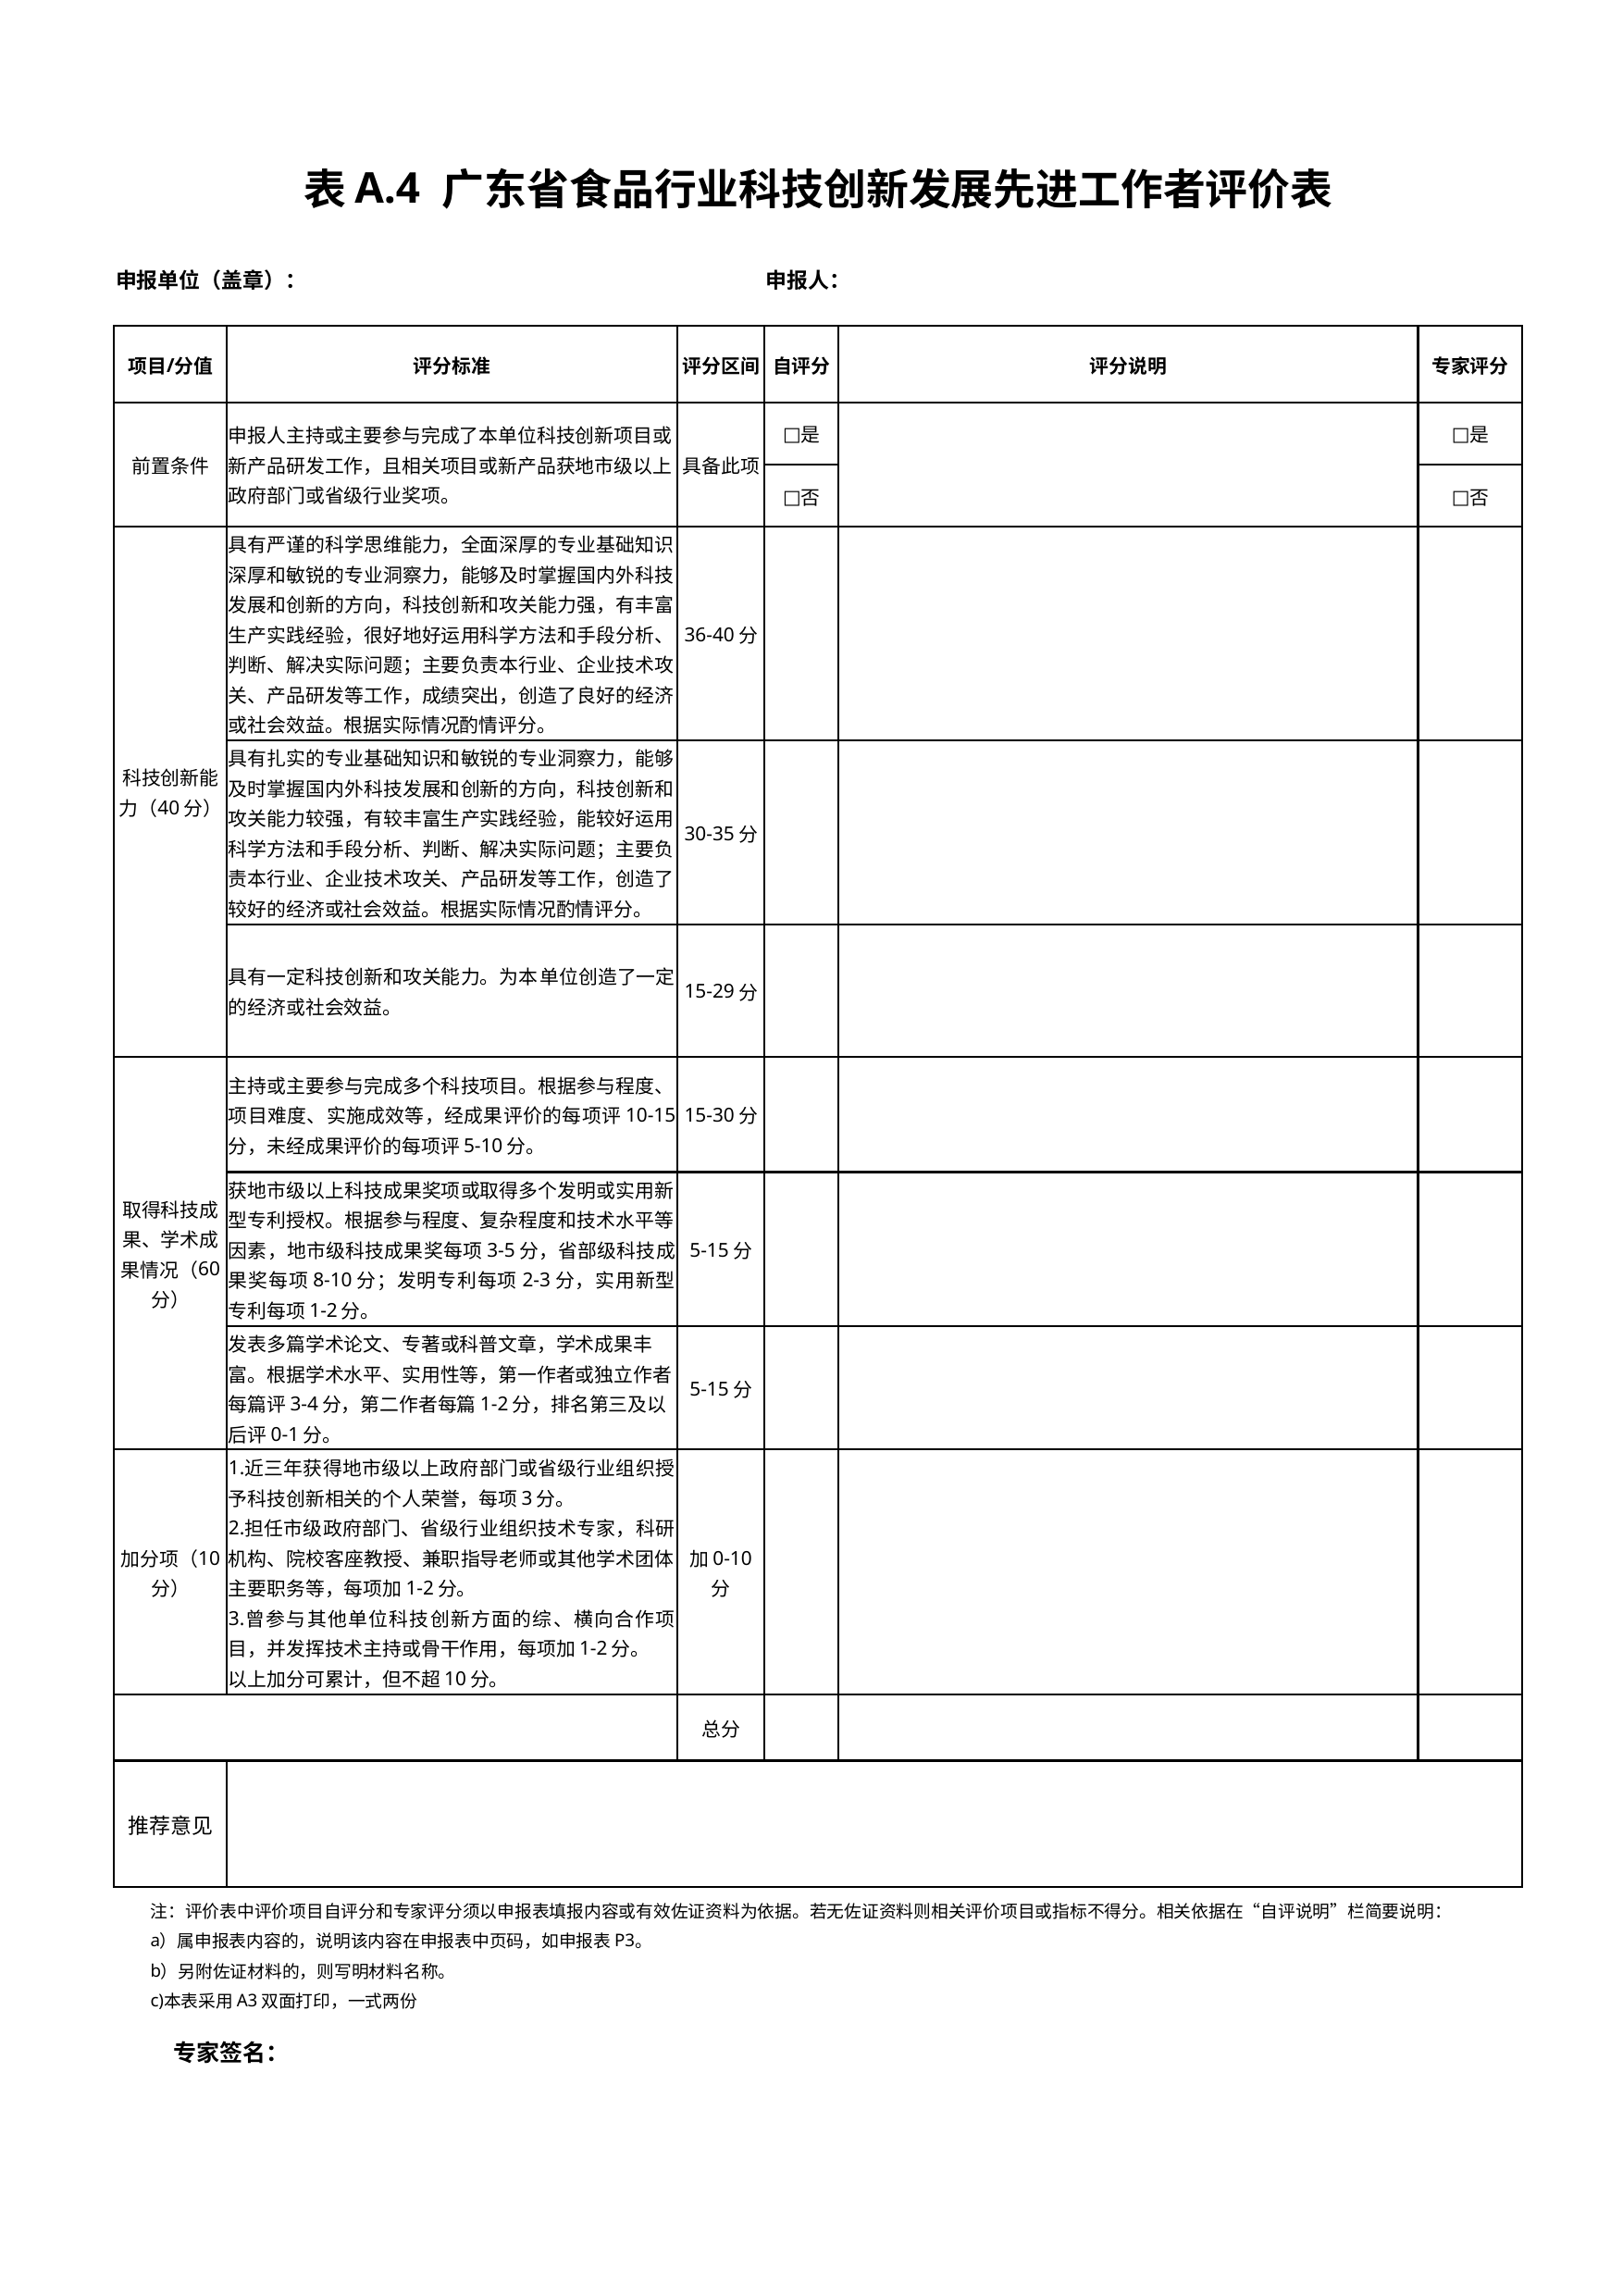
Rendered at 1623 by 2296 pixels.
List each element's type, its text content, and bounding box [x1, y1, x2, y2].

table_cell 评分标准 [228, 327, 676, 401]
table_cell [839, 1173, 1417, 1325]
text 专家签名： [173, 2021, 1449, 2081]
table_cell [765, 527, 837, 739]
table_cell 具有严谨的科学思维能力，全面深厚的专业基础知识深厚和敏锐的专业洞察力，能够及时掌握国内外科技发展和创新的方向，科技创新和攻关能力强，有丰富生产实践经验，很好地好运用科学方法和手段分析、判断、解决实际问题；主要负责本行业、企业技术攻关、产品研发等工作，成绩突出，创造了良好的经济或社会效益。根据实际情况酌情评分。 [228, 527, 676, 739]
table_cell [228, 1762, 1521, 1886]
table_cell 30-35分 [678, 741, 763, 924]
table_cell [839, 925, 1417, 1056]
table_cell [839, 1058, 1417, 1171]
table_cell [1419, 527, 1521, 739]
table_cell □否 [1419, 465, 1521, 526]
table_cell 自评分 [765, 327, 837, 401]
table_cell 专家评分 [1419, 327, 1521, 401]
table_cell 发表多篇学术论文、专著或科普文章，学术成果丰富。根据学术水平、实用性等，第一作者或独立作者每篇评3-4分，第二作者每篇1-2分，排名第三及以后评0-1分。 [228, 1327, 676, 1448]
table_cell □是 [1419, 403, 1521, 464]
table_cell [765, 741, 837, 924]
table_cell [839, 403, 1417, 526]
table_cell [765, 1173, 837, 1325]
table_cell 具有扎实的专业基础知识和敏锐的专业洞察力，能够及时掌握国内外科技发展和创新的方向，科技创新和攻关能力较强，有较丰富生产实践经验，能较好运用科学方法和手段分析、判断、解决实际问题；主要负责本行业、企业技术攻关、产品研发等工作，创造了较好的经济或社会效益。根据实际情况酌情评分。 [228, 741, 676, 924]
table_cell 1.近三年获得地市级以上政府部门或省级行业组织授予科技创新相关的个人荣誉，每项3分。 2.担任市级政府部门、省级行业组织技术专家，科研机构、院校客座教授、兼职指导老师或其他学术团体主要职务等，每项加1-2分。 3.曾参与其他单位科技创新方面的综、横向合作项目，并发挥技术主持或骨干作用，每项加1-2分。 以上加分可累计，但不超10分。 [228, 1450, 676, 1693]
table_cell 15-29分 [678, 925, 763, 1056]
table_cell [839, 1450, 1417, 1693]
table_cell [765, 925, 837, 1056]
table_cell 项目/分值 [115, 327, 226, 401]
table_cell 前置条件 [115, 403, 226, 526]
table_cell 总分 [678, 1695, 763, 1759]
table_cell 推荐意见 [115, 1762, 226, 1886]
table_cell 具有一定科技创新和攻关能力。为本单位创造了一定的经济或社会效益。 [228, 925, 676, 1056]
table_cell [765, 1327, 837, 1448]
table_cell 具备此项 [678, 403, 763, 526]
table_cell 注：评价表中评价项目自评分和专家评分须以申报表填报内容或有效佐证资料为依据。若无佐证资料则相关评价项目或指标不得分。相关依据在“自评说明”栏简要说明： a）属申报表内容的，说明该内容在申报表中页码，如申报表P3。 b）另附佐证材料的，则写明材料名称。 c)本表采用A3双面打印，一式两份 [114, 1888, 1522, 2021]
table_cell 申报人： [764, 231, 1522, 325]
table_cell □否 [765, 465, 837, 526]
table_cell [839, 1327, 1417, 1448]
table_cell [1419, 1327, 1521, 1448]
table_cell 5-15分 [678, 1173, 763, 1325]
table_cell 评分说明 [839, 327, 1417, 401]
table_cell [1419, 741, 1521, 924]
table_cell [765, 1450, 837, 1693]
table_cell 科技创新能力（40分） [115, 527, 226, 1056]
table_cell 申报人主持或主要参与完成了本单位科技创新项目或新产品研发工作，且相关项目或新产品获地市级以上政府部门或省级行业奖项。 [228, 403, 676, 526]
table_cell [765, 1695, 837, 1759]
table_cell [839, 1695, 1417, 1759]
table_cell [1419, 925, 1521, 1056]
table_cell 加0-10分 [678, 1450, 763, 1693]
table_cell 取得科技成果、学术成果情况（60分） [115, 1058, 226, 1448]
table_cell [1419, 1695, 1521, 1759]
table_header 表A.4 广东省食品行业科技创新发展先进工作者评价表 [114, 140, 1522, 231]
table_cell 15-30分 [678, 1058, 763, 1171]
table_cell 5-15分 [678, 1327, 763, 1448]
table_cell 主持或主要参与完成多个科技项目。根据参与程度、项目难度、实施成效等，经成果评价的每项评10-15分，未经成果评价的每项评5-10分。 [228, 1058, 676, 1171]
table_cell [839, 741, 1417, 924]
table_cell 评分区间 [678, 327, 763, 401]
table_cell 获地市级以上科技成果奖项或取得多个发明或实用新型专利授权。根据参与程度、复杂程度和技术水平等因素，地市级科技成果奖每项3-5分，省部级科技成果奖每项8-10分；发明专利每项2-3分，实用新型专利每项1-2分。 [228, 1173, 676, 1325]
table_cell 加分项（10分） [115, 1450, 226, 1693]
table_cell [1419, 1058, 1521, 1171]
table_cell [765, 1058, 837, 1171]
table_cell [1419, 1450, 1521, 1693]
table_cell 申报单位（盖章）： [114, 231, 764, 325]
table_cell [1419, 1173, 1521, 1325]
table_cell [839, 527, 1417, 739]
table_cell □是 [765, 403, 837, 464]
table_cell [115, 1695, 676, 1759]
table_cell 36-40分 [678, 527, 763, 739]
